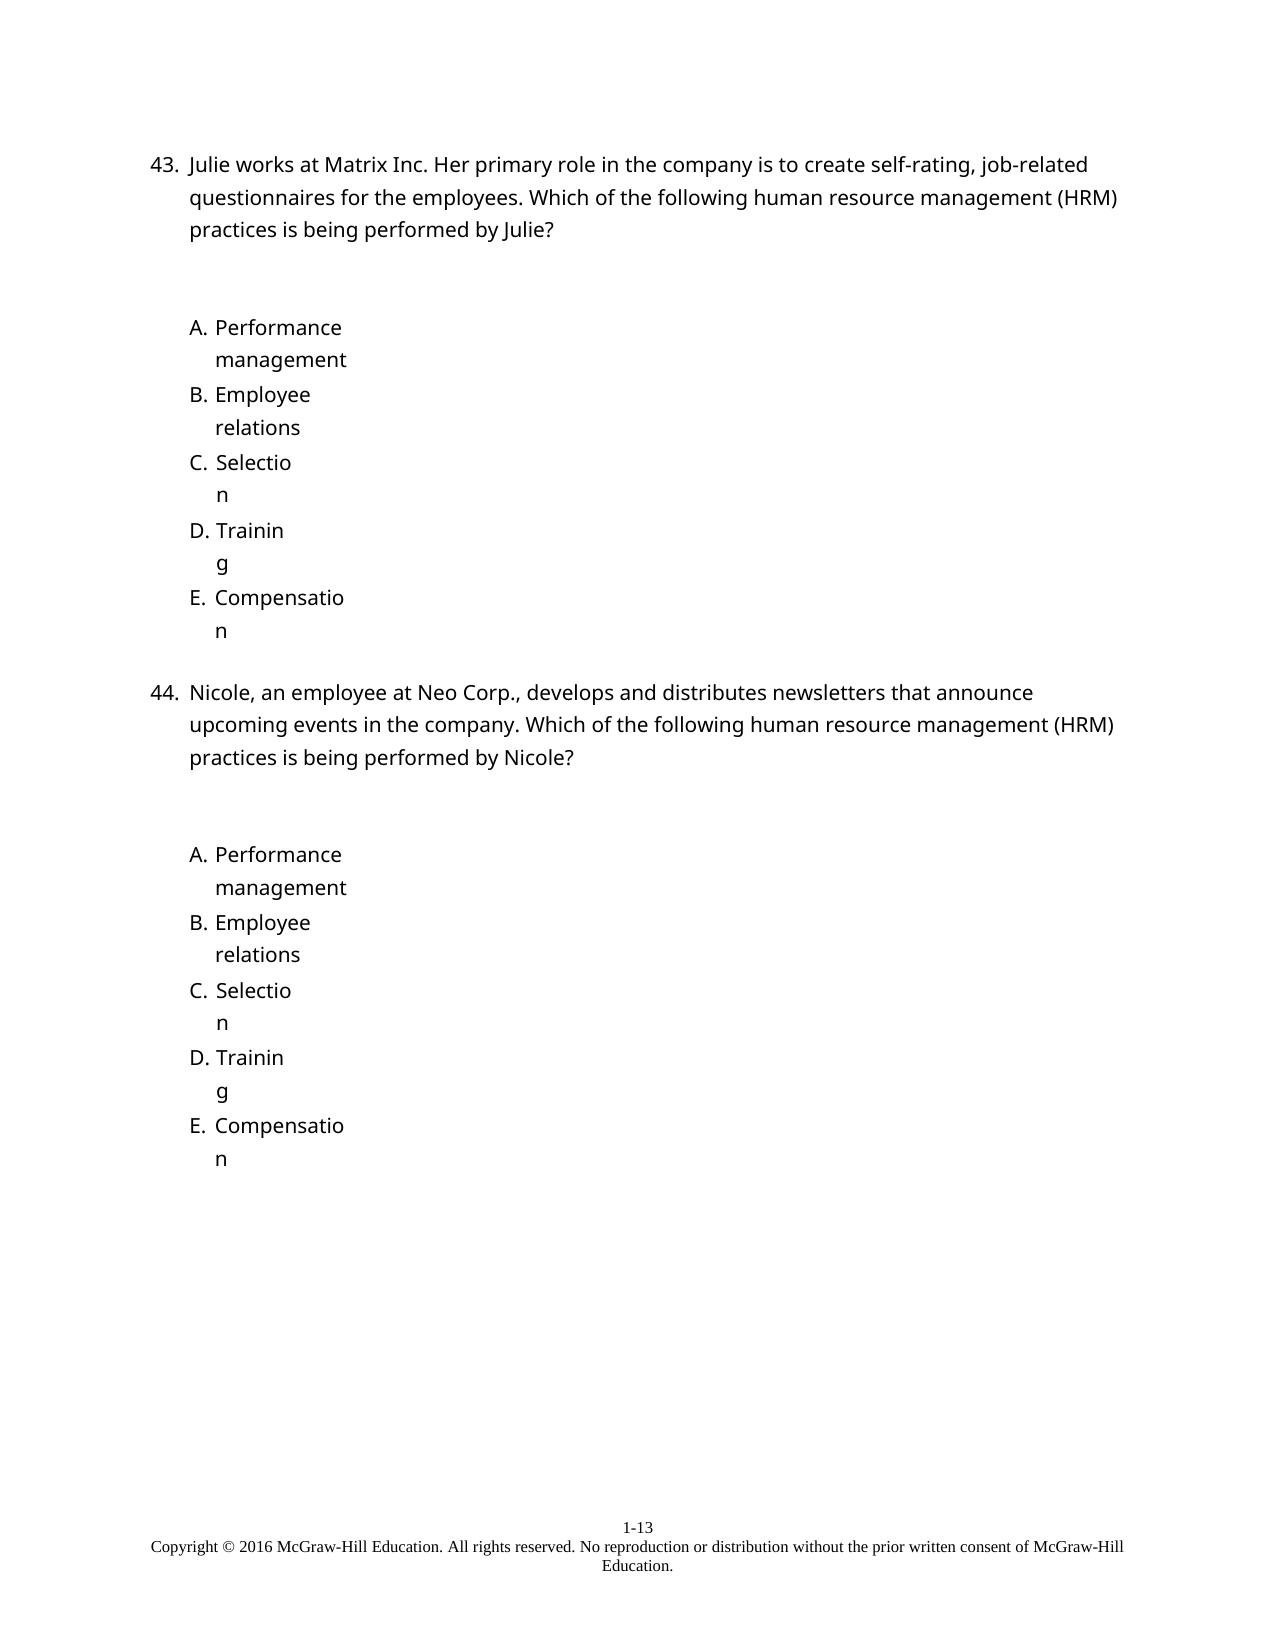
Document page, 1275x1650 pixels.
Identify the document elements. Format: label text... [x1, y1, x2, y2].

table_header Nicole, an employee at Neo Corp., develops and distributes newsletters that announce upcoming events in the company. Which of the following human resource management (HRM) practices is being performed by Nicole? [189, 678, 1125, 1176]
table_header Julie works at Matrix Inc. Her primary role in the company is to create self-rating, job-related questionnaires for the employees. Which of the following human resource management (HRM) practices is being performed by Julie? [189, 150, 1125, 648]
table_header 44. [150, 678, 189, 1176]
table_header 43. [150, 150, 189, 648]
